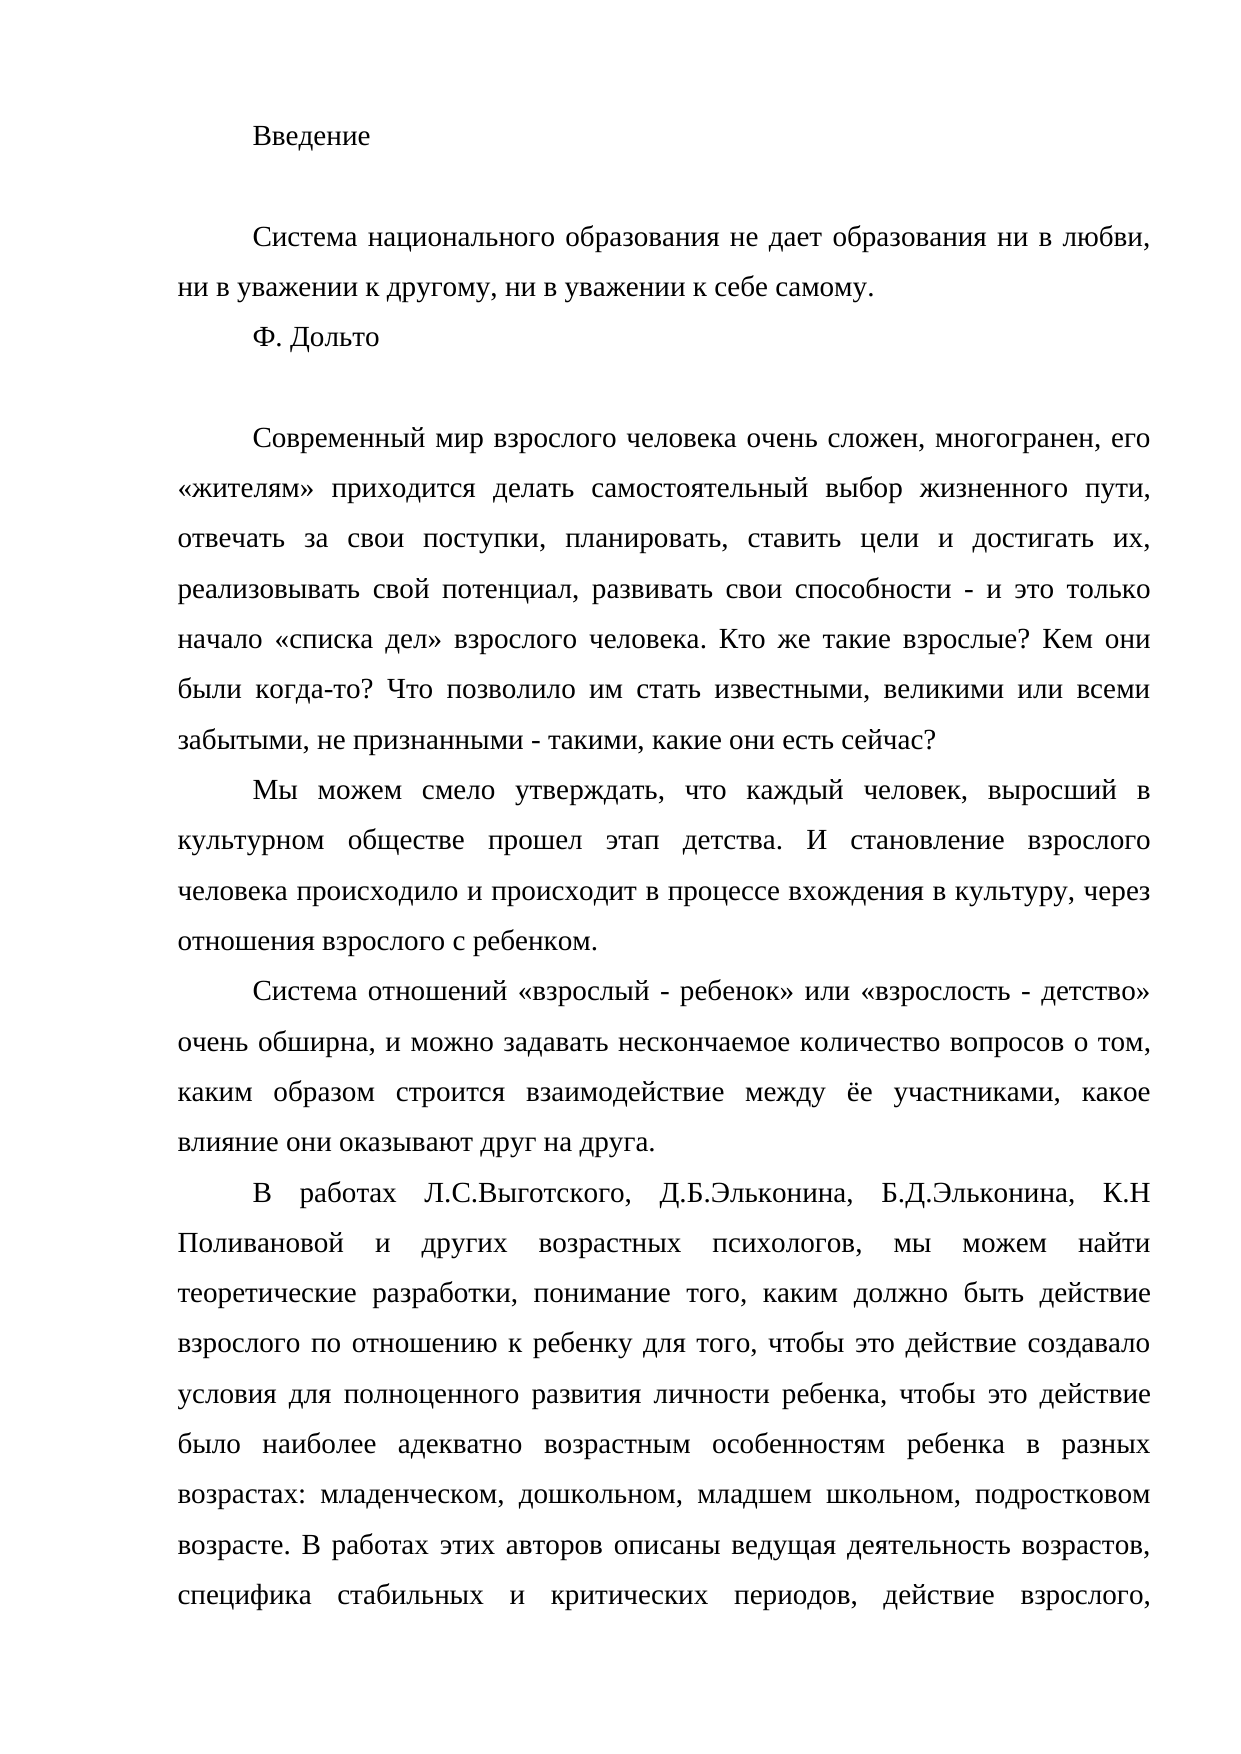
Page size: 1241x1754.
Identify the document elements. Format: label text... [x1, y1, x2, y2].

text Система национального образования не дает образования ни в любви, ни в уважении к другому, ни в уважении к себе самому. [177, 219, 1152, 303]
text Система отношений «взрослый - ребенок» или «взрослость - детство» очень обширна, и можно задавать нескончаемое количество вопросов о том, каким образом строится взаимодействие между ёе участниками, какое влияние они оказывают друг на друга. [177, 973, 1152, 1158]
text Современный мир взрослого человека очень сложен, многогранен, его «жителям» приходится делать самостоятельный выбор жизненного пути, отвечать за свои поступки, планировать, ставить цели и достигать их, реализовывать свой потенциал, развивать свои способности - и это только начало «списка дел» взрослого человека. Кто же такие взрослые? Кем они были когда-то? Что позволило им стать известными, великими или всеми забытыми, не признанными - такими, какие они есть сейчас? [177, 420, 1152, 755]
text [177, 1175, 1152, 1611]
text Ф. Дольто [177, 319, 1152, 353]
text Мы можем смело утверждать, что каждый человек, выросший в культурном обществе прошел этап детства. И становление взрослого человека происходило и происходит в процессе вхождения в культуру, через отношения взрослого с ребенком. [177, 772, 1152, 957]
text Введение [177, 118, 1152, 152]
